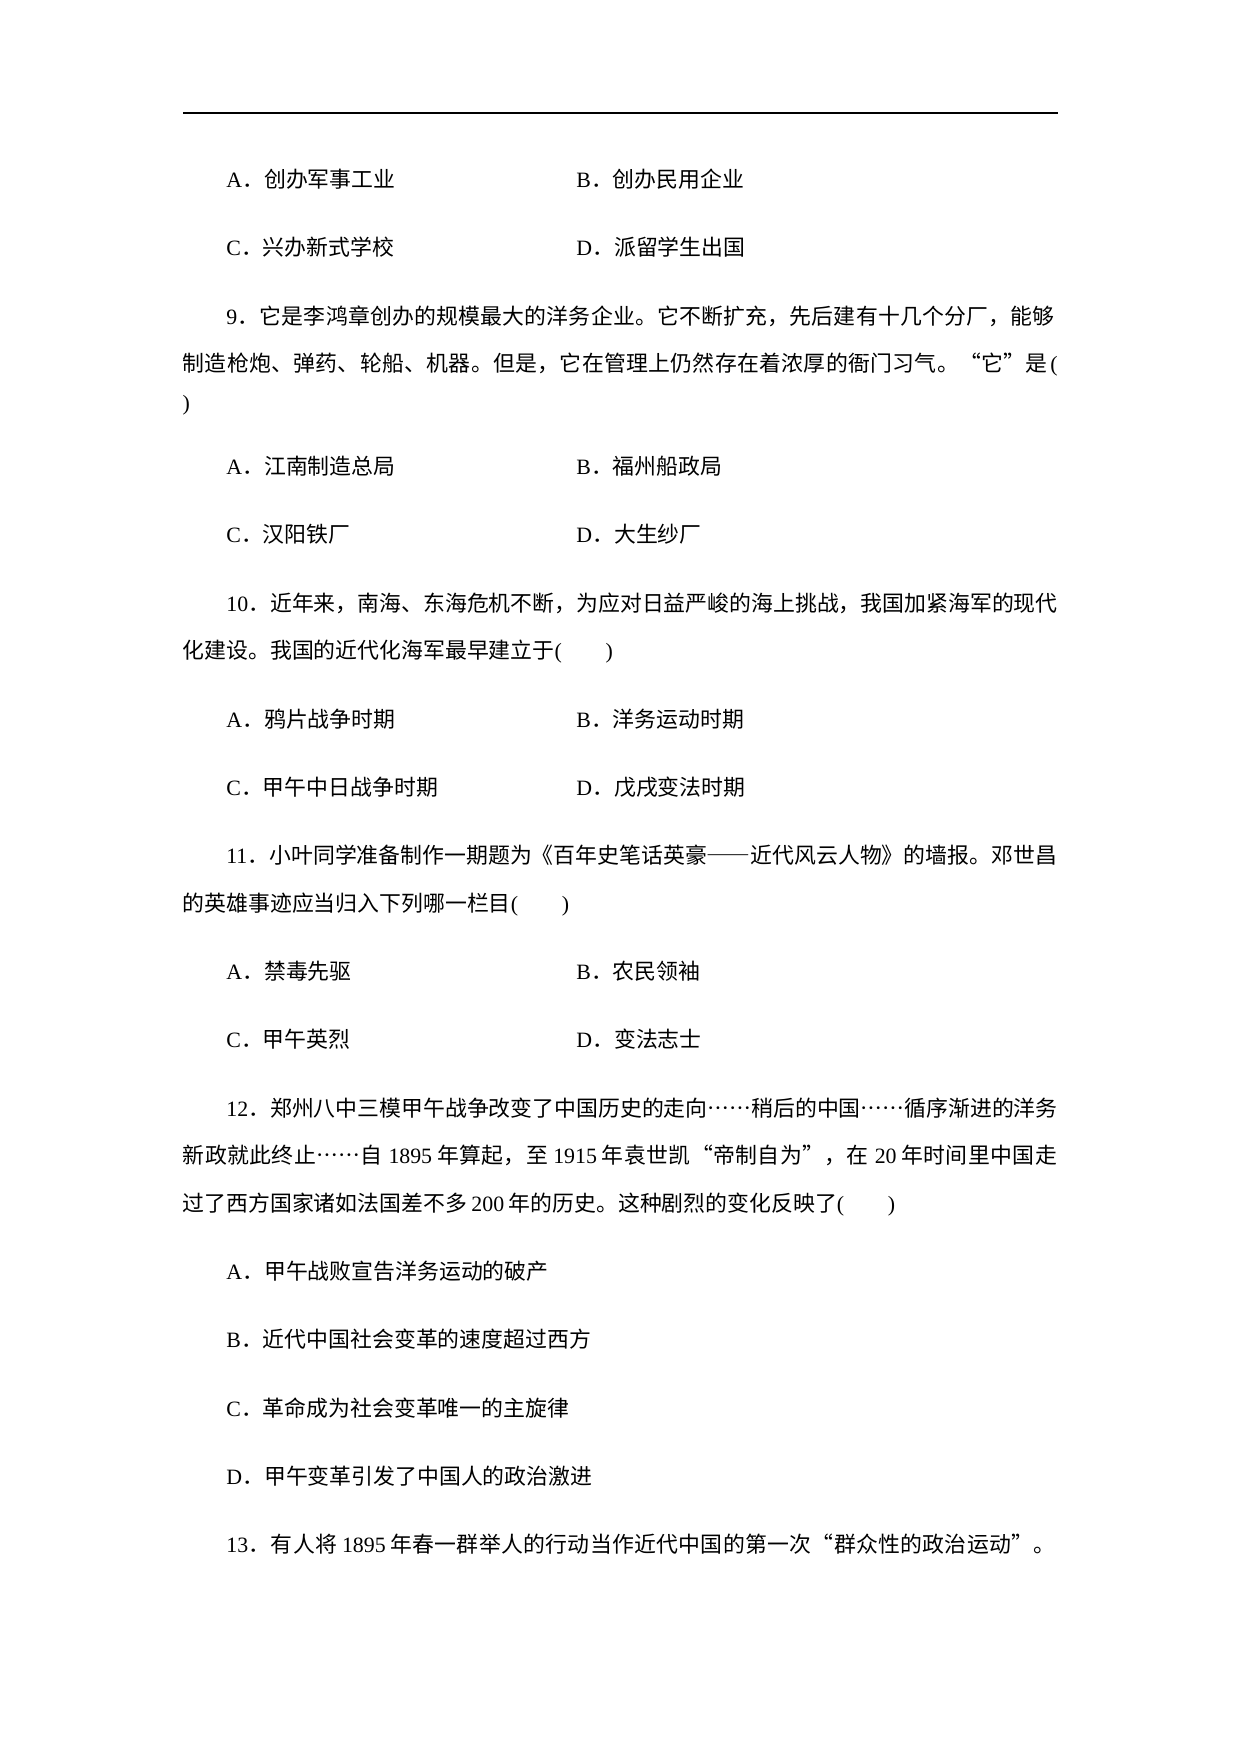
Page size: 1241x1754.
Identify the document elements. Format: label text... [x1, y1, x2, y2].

text C．兴办新式学校 D．派留学生出国 [182, 230, 1058, 262]
text A．甲午战败宣告洋务运动的破产 [182, 1254, 1058, 1286]
text B．近代中国社会变革的速度超过西方 [182, 1322, 1058, 1354]
text A．创办军事工业 B．创办民用企业 [182, 162, 1058, 194]
text C．革命成为社会变革唯一的主旋律 [182, 1391, 1058, 1422]
text 11．小叶同学准备制作一期题为《百年史笔话英豪——近代风云人物》的墙报。邓世昌的英雄事迹应当归入下列哪一栏目( ) [182, 838, 1058, 917]
text A．禁毒先驱 B．农民领袖 [182, 954, 1058, 986]
text C．甲午英烈 D．变法志士 [182, 1022, 1058, 1054]
text A．鸦片战争时期 B．洋务运动时期 [182, 702, 1058, 733]
text 10．近年来，南海、东海危机不断，为应对日益严峻的海上挑战，我国加紧海军的现代化建设。我国的近代化海军最早建立于( ) [182, 586, 1058, 665]
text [182, 1527, 1058, 1559]
text C．甲午中日战争时期 D．戊戌变法时期 [182, 770, 1058, 802]
text C．汉阳铁厂 D．大生纱厂 [182, 517, 1058, 549]
text D．甲午变革引发了中国人的政治激进 [182, 1459, 1058, 1491]
text 9．它是李鸿章创办的规模最大的洋务企业。它不断扩充，先后建有十几个分厂，能够制造枪炮、弹药、轮船、机器。但是，它在管理上仍然存在着浓厚的衙门习气。“它”是( ) [182, 299, 1058, 416]
text A．江南制造总局 B．福州船政局 [182, 449, 1058, 481]
text 12．郑州八中三模甲午战争改变了中国历史的走向……稍后的中国……循序渐进的洋务新政就此终止……自1895年算起，至1915年袁世凯“帝制自为”，在20年时间里中国走过了西方国家诸如法国差不多200年的历史。这种剧烈的变化反映了( ) [182, 1091, 1058, 1217]
